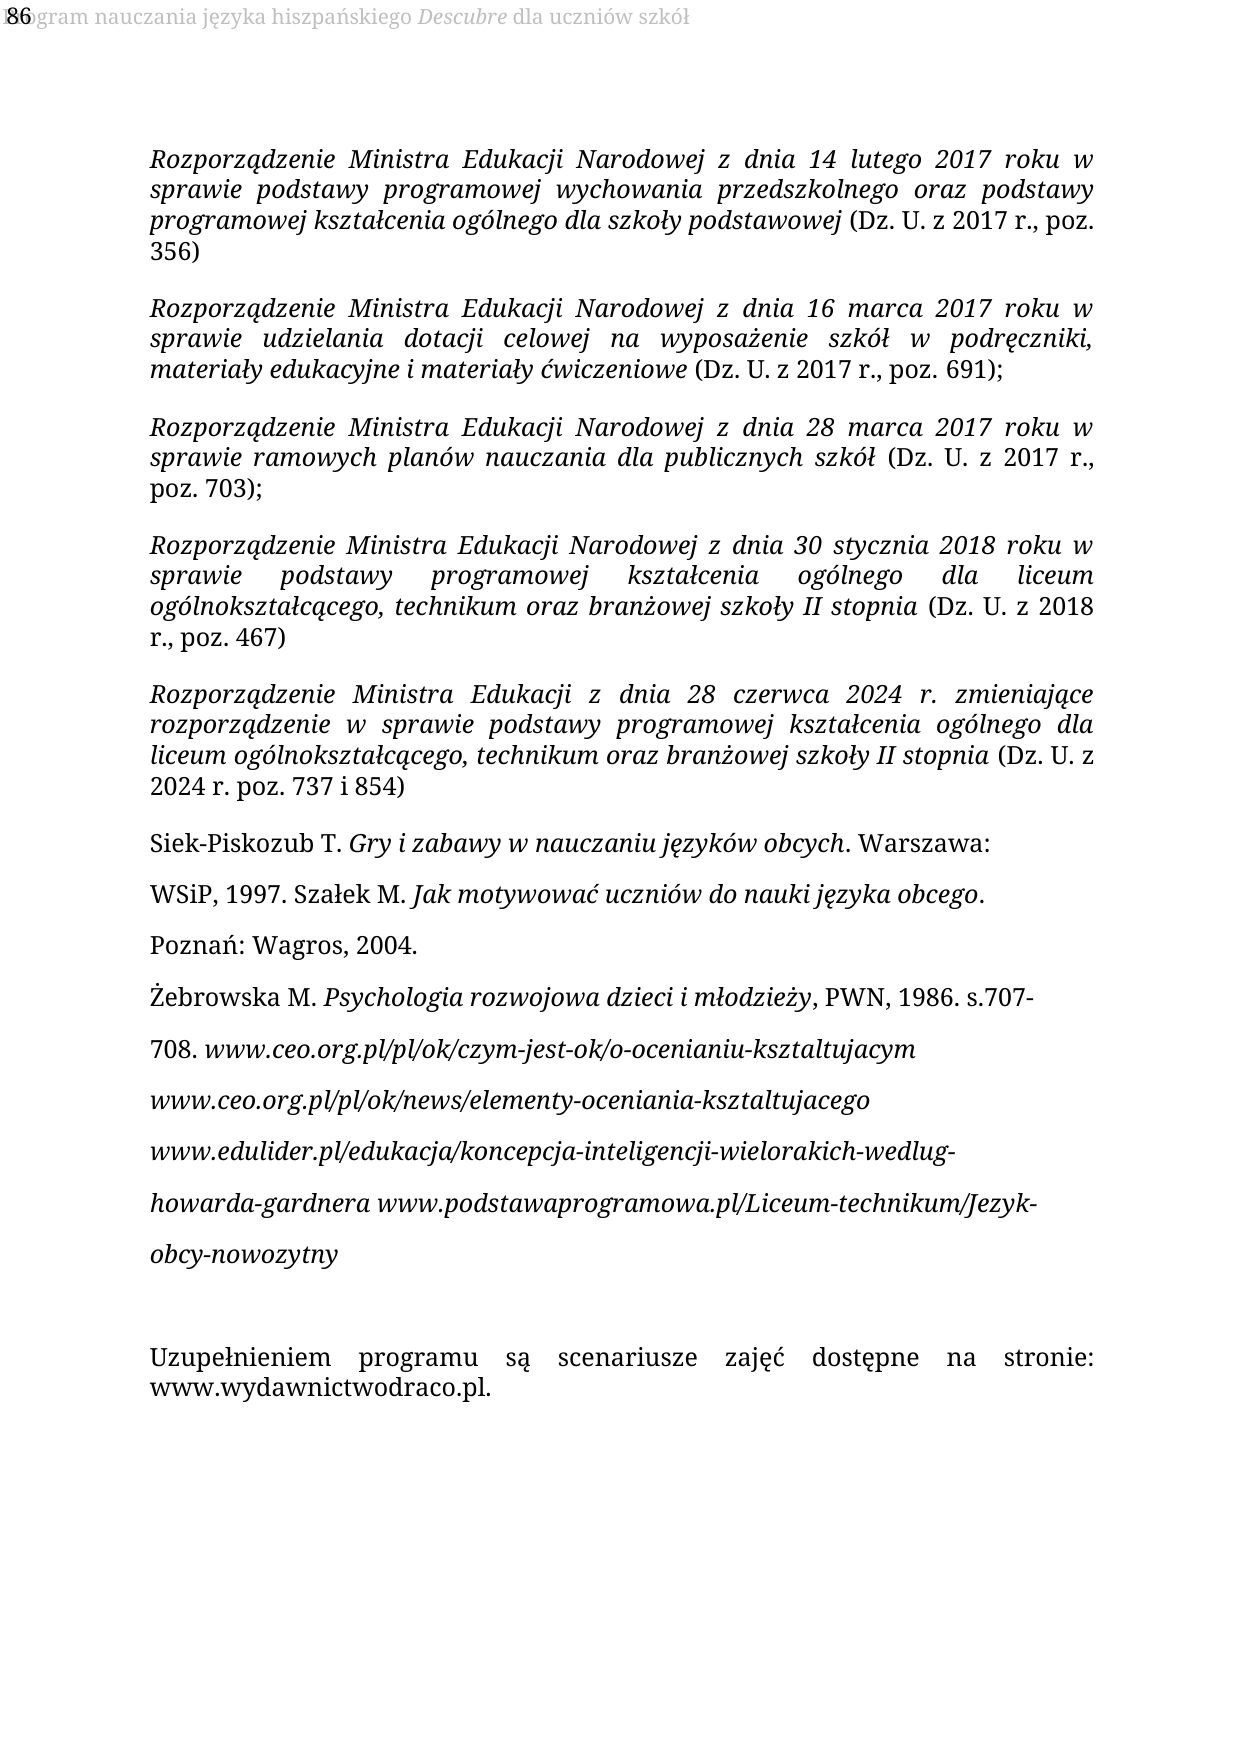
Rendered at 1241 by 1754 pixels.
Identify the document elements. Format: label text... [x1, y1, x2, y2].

text Siek-Piskozub T. Gry i zabawy w nauczaniu języków obcych. Warszawa: WSiP, 1997. Szałek M. Jak motywować uczniów do nauki języka obcego. Poznań: Wagros, 2004. [149, 825, 1045, 962]
text Uzupełnieniem programu są scenariusze zajęć dostępne na stronie: www.wydawnictwodraco.pl. [149, 1341, 1095, 1404]
text Żebrowska M. Psychologia rozwojowa dzieci i młodzieży, PWN, 1986. s.707-708. www.ceo.org.pl/pl/ok/czym-jest-ok/o-ocenianiu-ksztaltujacym www.ceo.org.pl/pl/ok/news/elementy-oceniania-ksztaltujacego www.edulider.pl/edukacja/koncepcja-inteligencji-wielorakich-wedlug-howarda-gardnera www.podstawaprogramowa.pl/Liceum-technikum/Jezyk-obcy-nowozytny [149, 980, 1038, 1271]
text Rozporządzenie Ministra Edukacji Narodowej z dnia 30 stycznia 2018 roku w sprawie podstawy programowej kształcenia ogólnego dla liceum ogólnokształcącego, technikum oraz branżowej szkoły II stopnia (Dz. U. z 2018 r., poz. 467) [149, 529, 1094, 653]
text Rozporządzenie Ministra Edukacji Narodowej z dnia 14 lutego 2017 roku w sprawie podstawy programowej wychowania przedszkolnego oraz podstawy programowej kształcenia ogólnego dla szkoły podstawowej (Dz. U. z 2017 r., poz. 356) [149, 143, 1094, 267]
text Rozporządzenie Ministra Edukacji z dnia 28 czerwca 2024 r. zmieniające rozporządzenie w sprawie podstawy programowej kształcenia ogólnego dla liceum ogólnokształcącego, technikum oraz branżowej szkoły II stopnia (Dz. U. z 2024 r. poz. 737 i 854) [149, 679, 1094, 803]
text Rozporządzenie Ministra Edukacji Narodowej z dnia 28 marca 2017 roku w sprawie ramowych planów nauczania dla publicznych szkół (Dz. U. z 2017 r., poz. 703); [149, 411, 1094, 504]
text Rozporządzenie Ministra Edukacji Narodowej z dnia 16 marca 2017 roku w sprawie udzielania dotacji celowej na wyposażenie szkół w podręczniki, materiały edukacyjne i materiały ćwiczeniowe (Dz. U. z 2017 r., poz. 691); [149, 293, 1094, 386]
